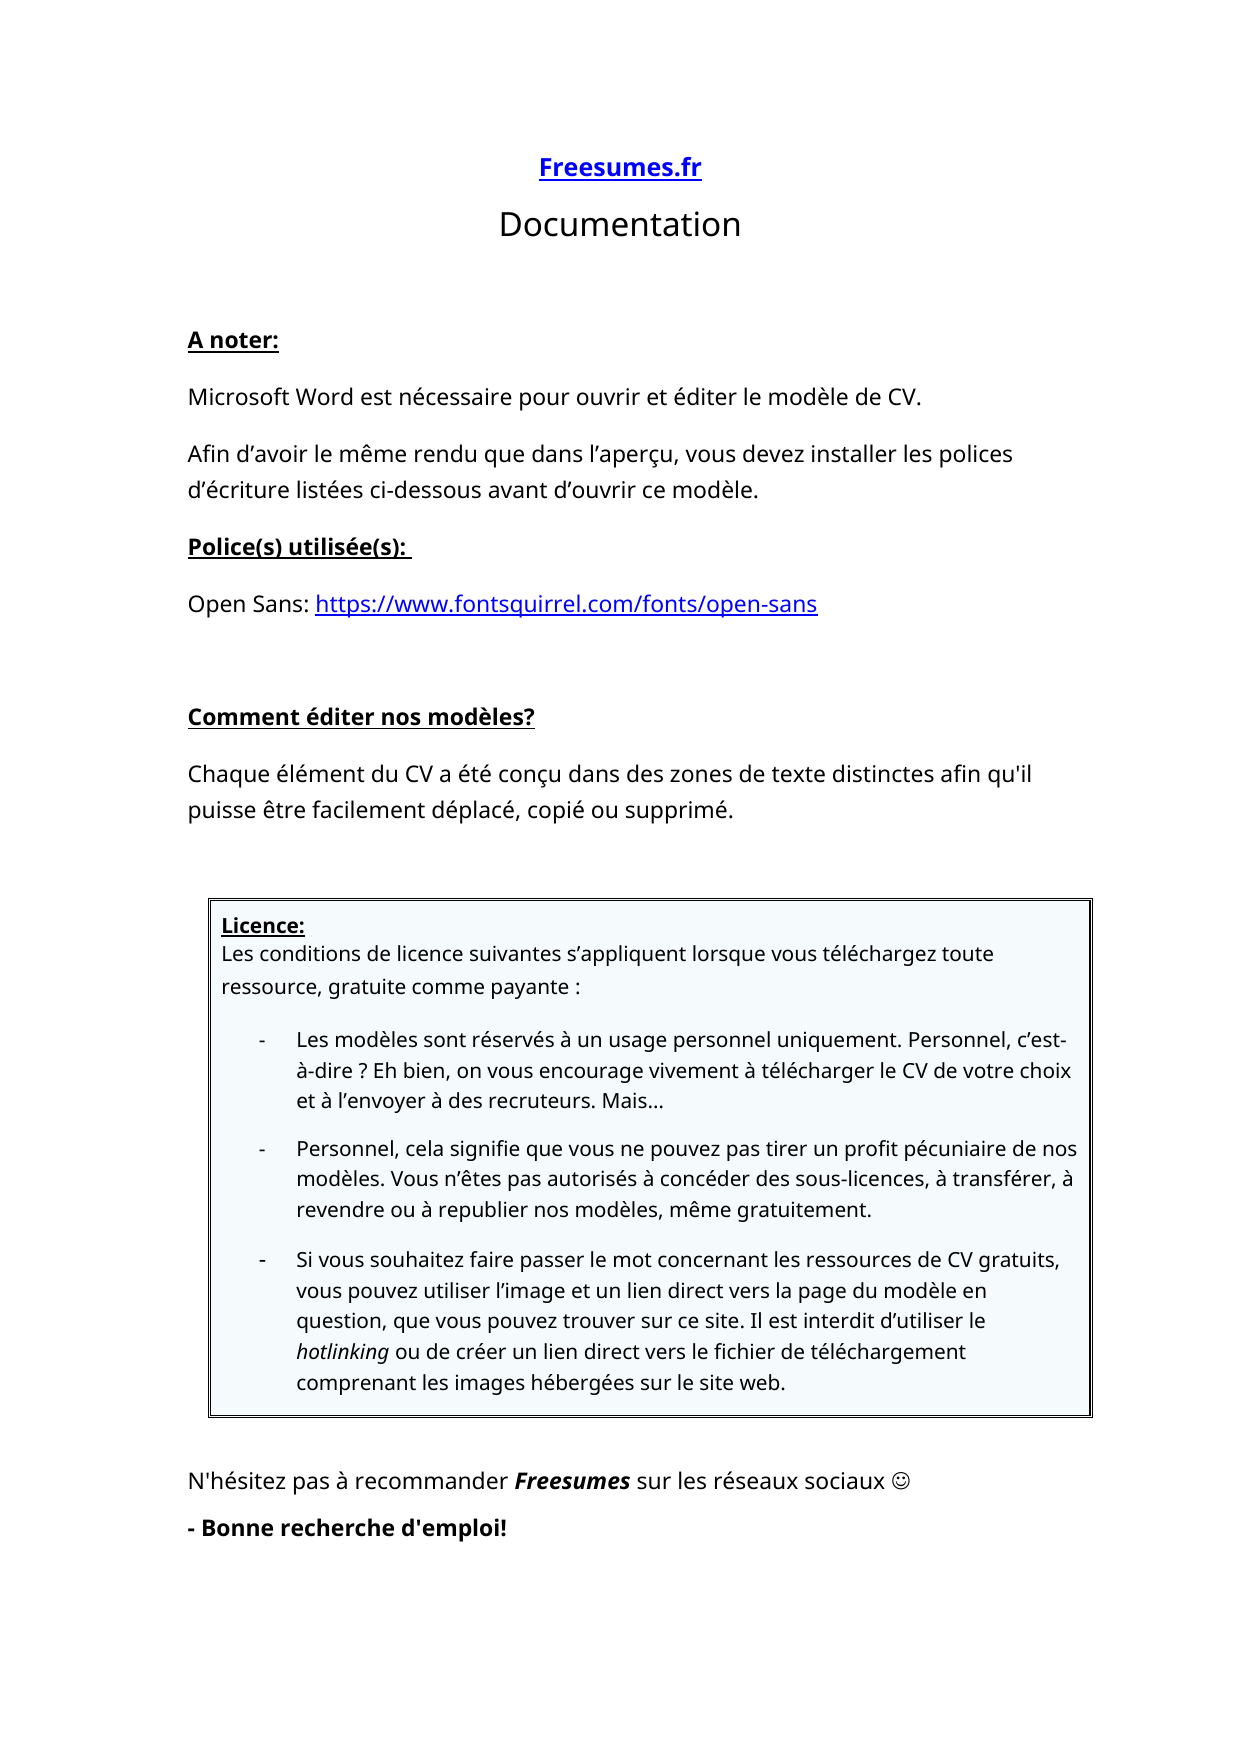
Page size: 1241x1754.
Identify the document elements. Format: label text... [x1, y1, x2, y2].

text Open Sans: https://www.fontsquirrel.com/fonts/open-sans [187, 587, 1053, 619]
text Documentation [187, 201, 1053, 246]
table_header Licence: Les conditions de licence suivantes s’appliquent lorsque vous téléchargez toute ressource, gratuite comme payante : Les modèles sont réservés à un usage personnel uniquement. Personnel, c’est-à-dire ? Eh bien, on vous encourage vivement à télécharger le CV de votre choix et à l’envoyer à des recruteurs. Mais… Personnel, cela signifie que vous ne pouvez pas tirer un profit pécuniaire de nos modèles. Vous n’êtes pas autorisés à concéder des sous-licences, à transférer, à revendre ou à republier nos modèles, même gratuitement. Si vous souhaitez faire passer le mot concernant les ressources de CV gratuits, vous pouvez utiliser l’image et un lien direct vers la page du modèle en question, que vous pouvez trouver sur ce site. Il est interdit d’utiliser le hotlinking ou de créer un lien direct vers le fichier de téléchargement comprenant les images hébergées sur le site web. [211, 901, 1089, 1415]
text Freesumes.fr [187, 150, 1053, 184]
text - Bonne recherche d'emploi! [187, 1512, 1053, 1543]
text Comment éditer nos modèles? [187, 701, 1053, 732]
text Police(s) utilisée(s): [187, 531, 1053, 562]
text Afin d’avoir le même rendu que dans l’aperçu, vous devez installer les polices d’écriture listées ci-dessous avant d’ouvrir ce modèle. [187, 438, 1053, 505]
text Chaque élément du CV a été conçu dans des zones de texte distinctes afin qu'il puisse être facilement déplacé, copié ou supprimé. [187, 758, 1053, 825]
text A noter: [187, 324, 1053, 356]
text N'hésitez pas à recommander Freesumes sur les réseaux sociaux [187, 1465, 1053, 1496]
text Microsoft Word est nécessaire pour ouvrir et éditer le modèle de CV. [187, 381, 1053, 412]
